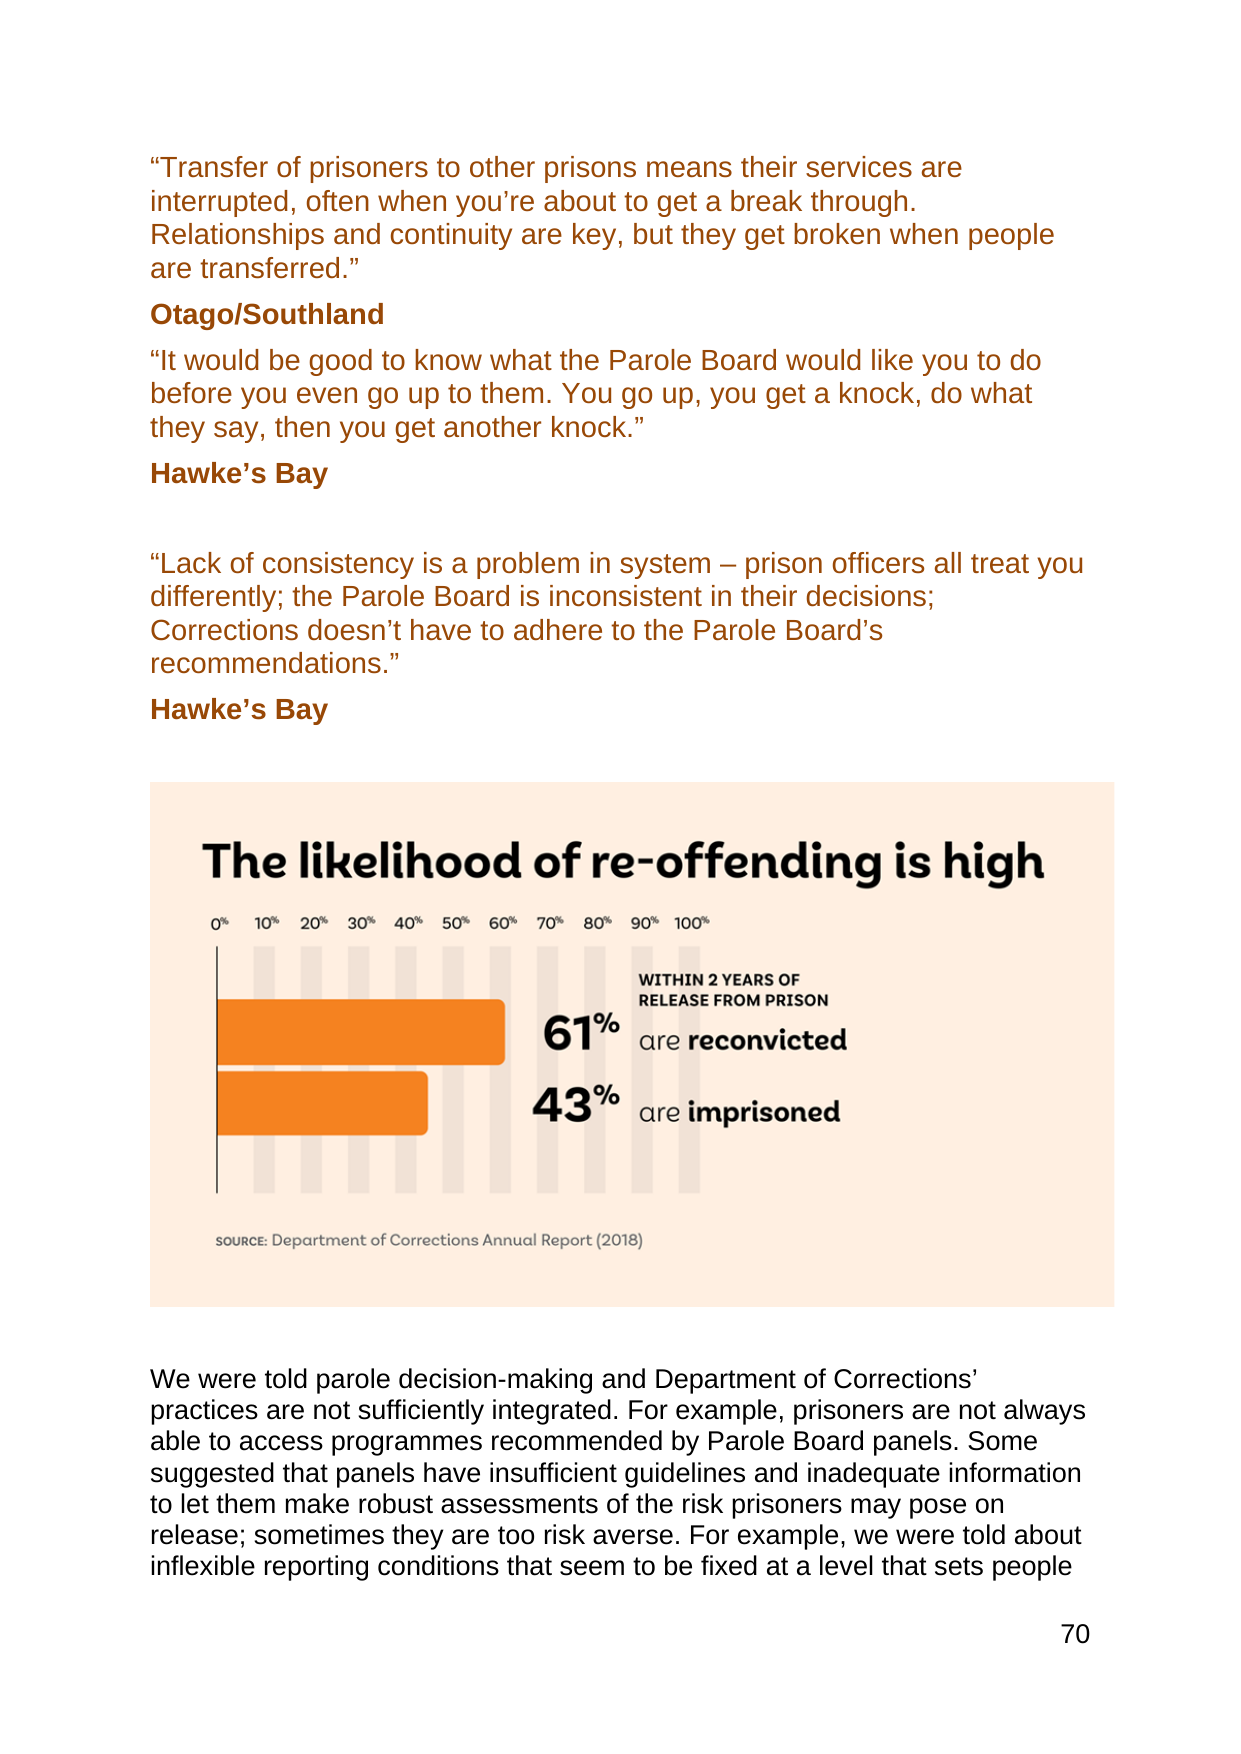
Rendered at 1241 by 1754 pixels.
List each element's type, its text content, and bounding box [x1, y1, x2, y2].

text Hawke’s Bay [150, 456, 1090, 489]
text Otago/Southland [150, 297, 1090, 330]
picture [150, 782, 1115, 1307]
text “Lack of consistency is a problem in system – prison officers all treat you differently; the Parole Board is inconsistent in their decisions; Corrections doesn’t have to adhere to the Parole Board’s recommendations.” [150, 546, 1090, 680]
text Hawke’s Bay [150, 692, 1090, 726]
text “It would be good to know what the Parole Board would like you to do before you even go up to them. You go up, you get a knock, do what they say, then you get another knock.” [150, 343, 1090, 443]
text “Transfer of prisoners to other prisons means their services are interrupted, often when you’re about to get a break through. Relationships and continuity are key, but they get broken when people are transferred.” [150, 150, 1090, 284]
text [150, 1363, 1090, 1582]
